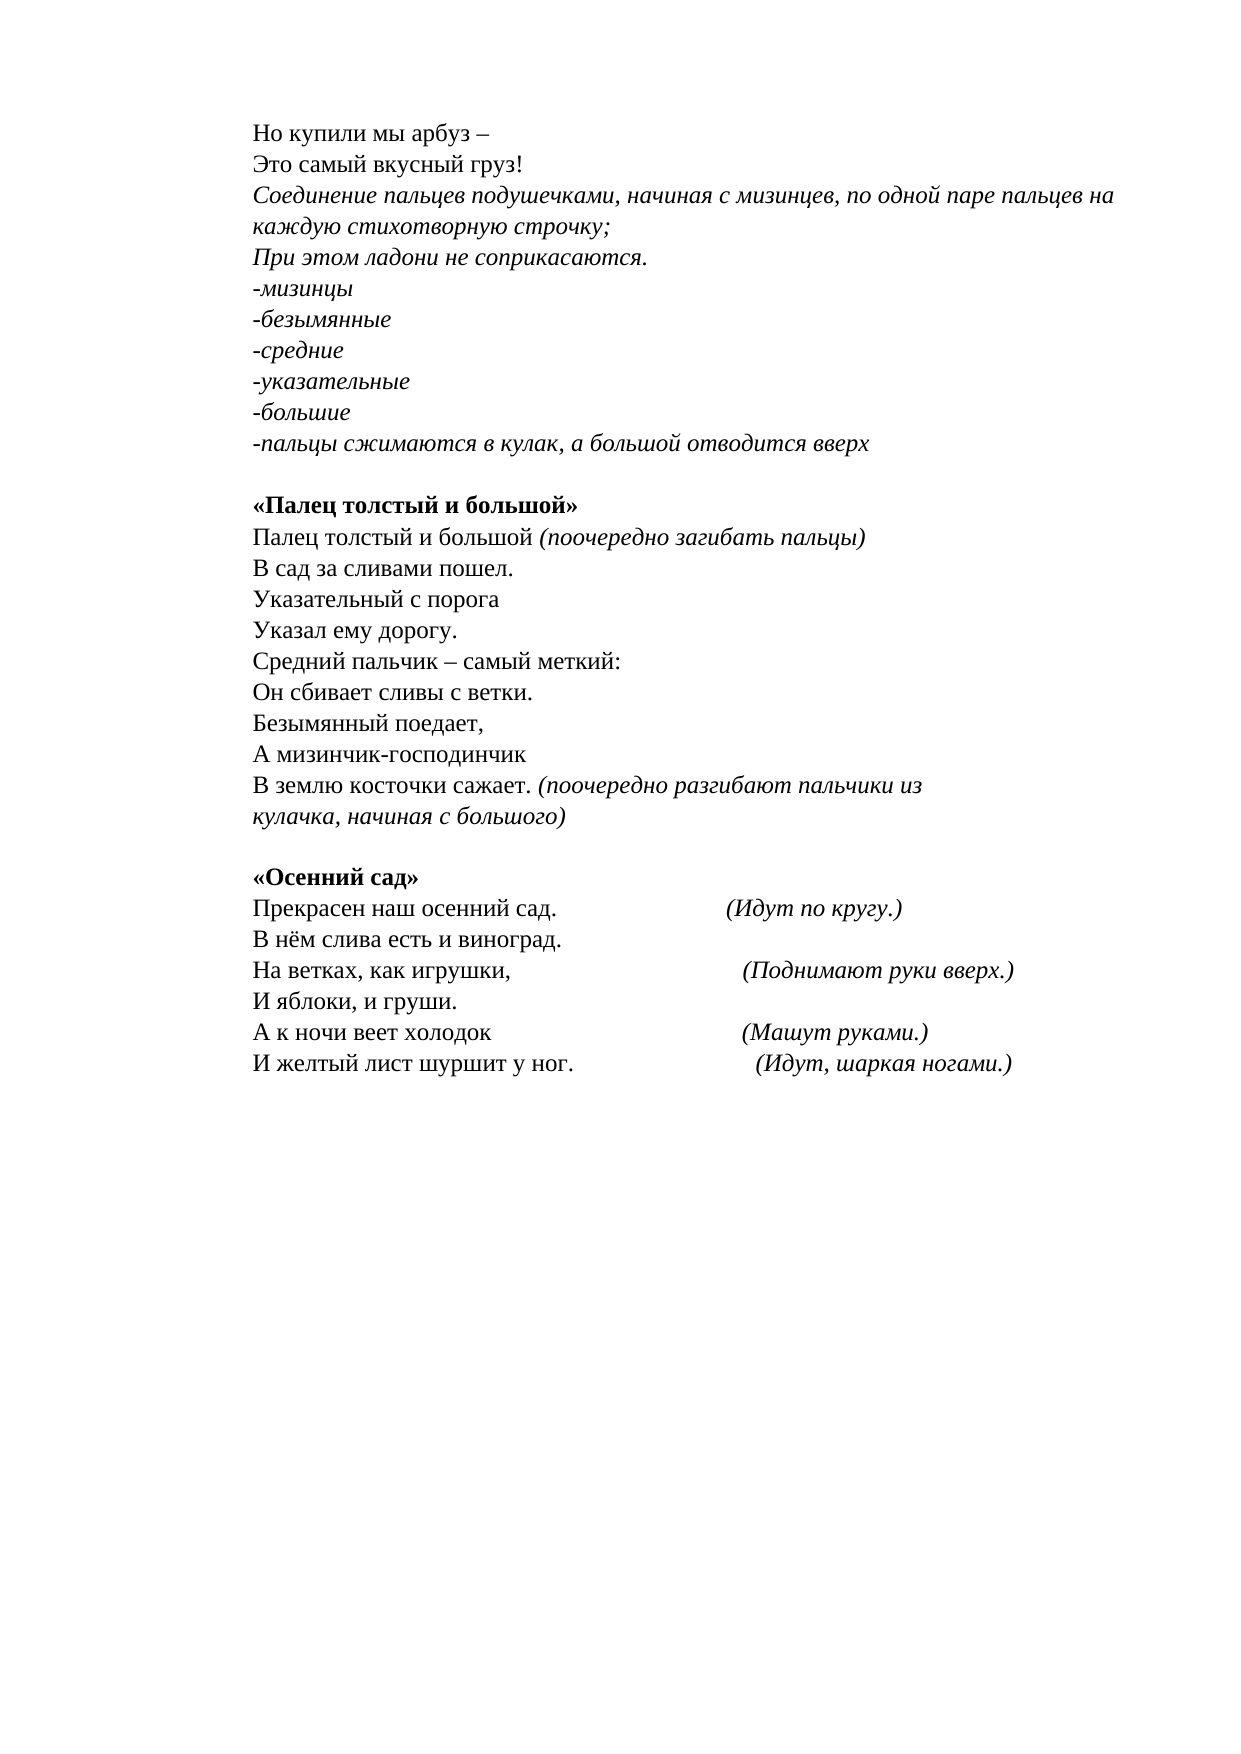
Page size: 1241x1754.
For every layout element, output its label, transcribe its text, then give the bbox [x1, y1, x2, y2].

list Палец толстый и большой (поочередно загибать пальцы) В сад за сливами пошел. Указательный с порога Указал ему дорогу. Средний пальчик – самый меткий: Он сбивает сливы с ветки. Безымянный поедает, А мизинчик-господинчик В землю косточки сажает. (поочередно разгибают пальчики из [252, 522, 1152, 799]
list В нём слива есть и виноград. [252, 924, 1152, 953]
list И желтый лист шуршит у ног. (Идут, шаркая ногами.) [252, 1048, 1152, 1077]
list А к ночи веет холодок (Машут руками.) [252, 1017, 1152, 1046]
list «Осенний сад» [252, 862, 1152, 891]
list «Палец толстый и большой» [252, 491, 1152, 519]
list Прекрасен наш осенний сад. (Идут по кругу.) [252, 893, 1152, 922]
list И яблоки, и груши. [252, 986, 1152, 1015]
list кулачка, начиная с большого) [252, 801, 1152, 860]
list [252, 118, 1152, 457]
list На ветках, как игрушки, (Поднимают руки вверх.) [252, 955, 1152, 984]
